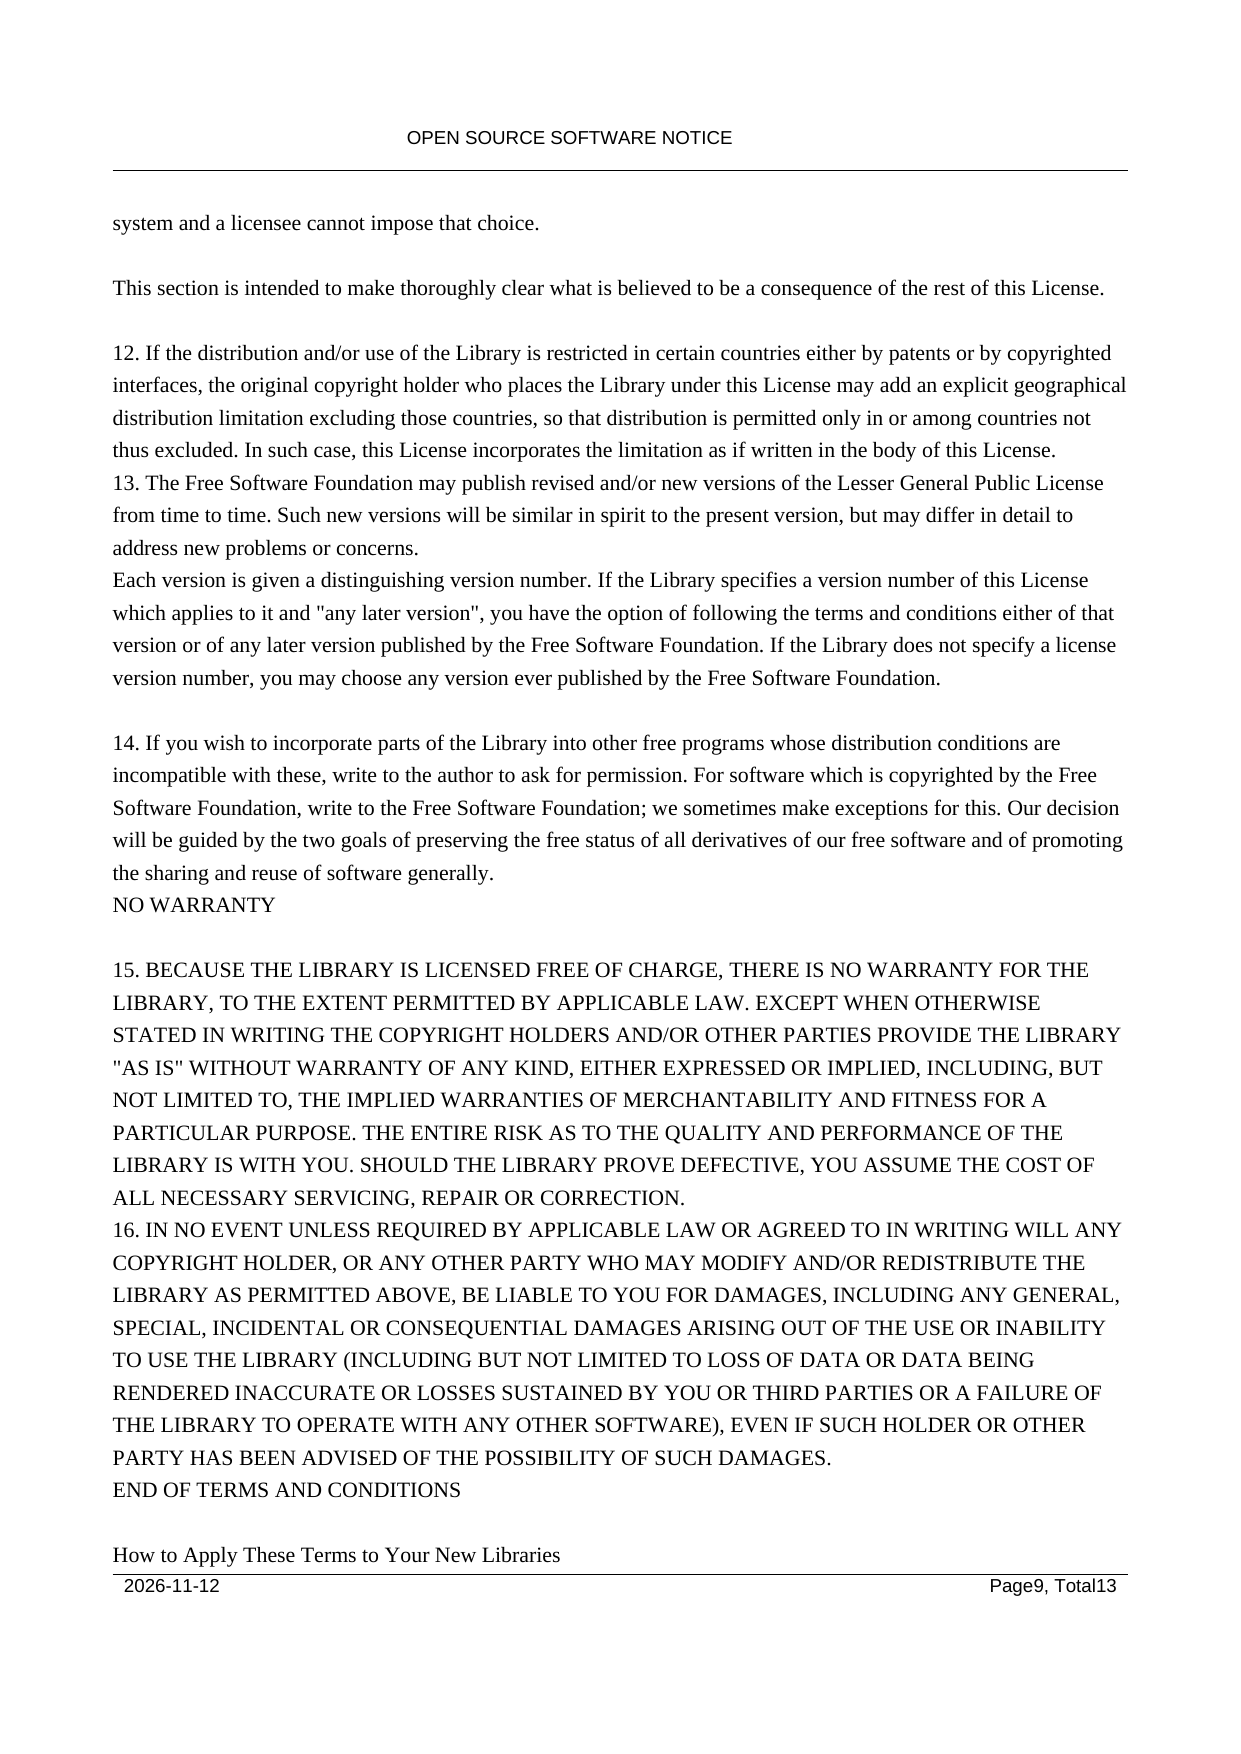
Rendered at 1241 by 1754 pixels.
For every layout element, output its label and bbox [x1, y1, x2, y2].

text [112, 206, 1128, 1571]
